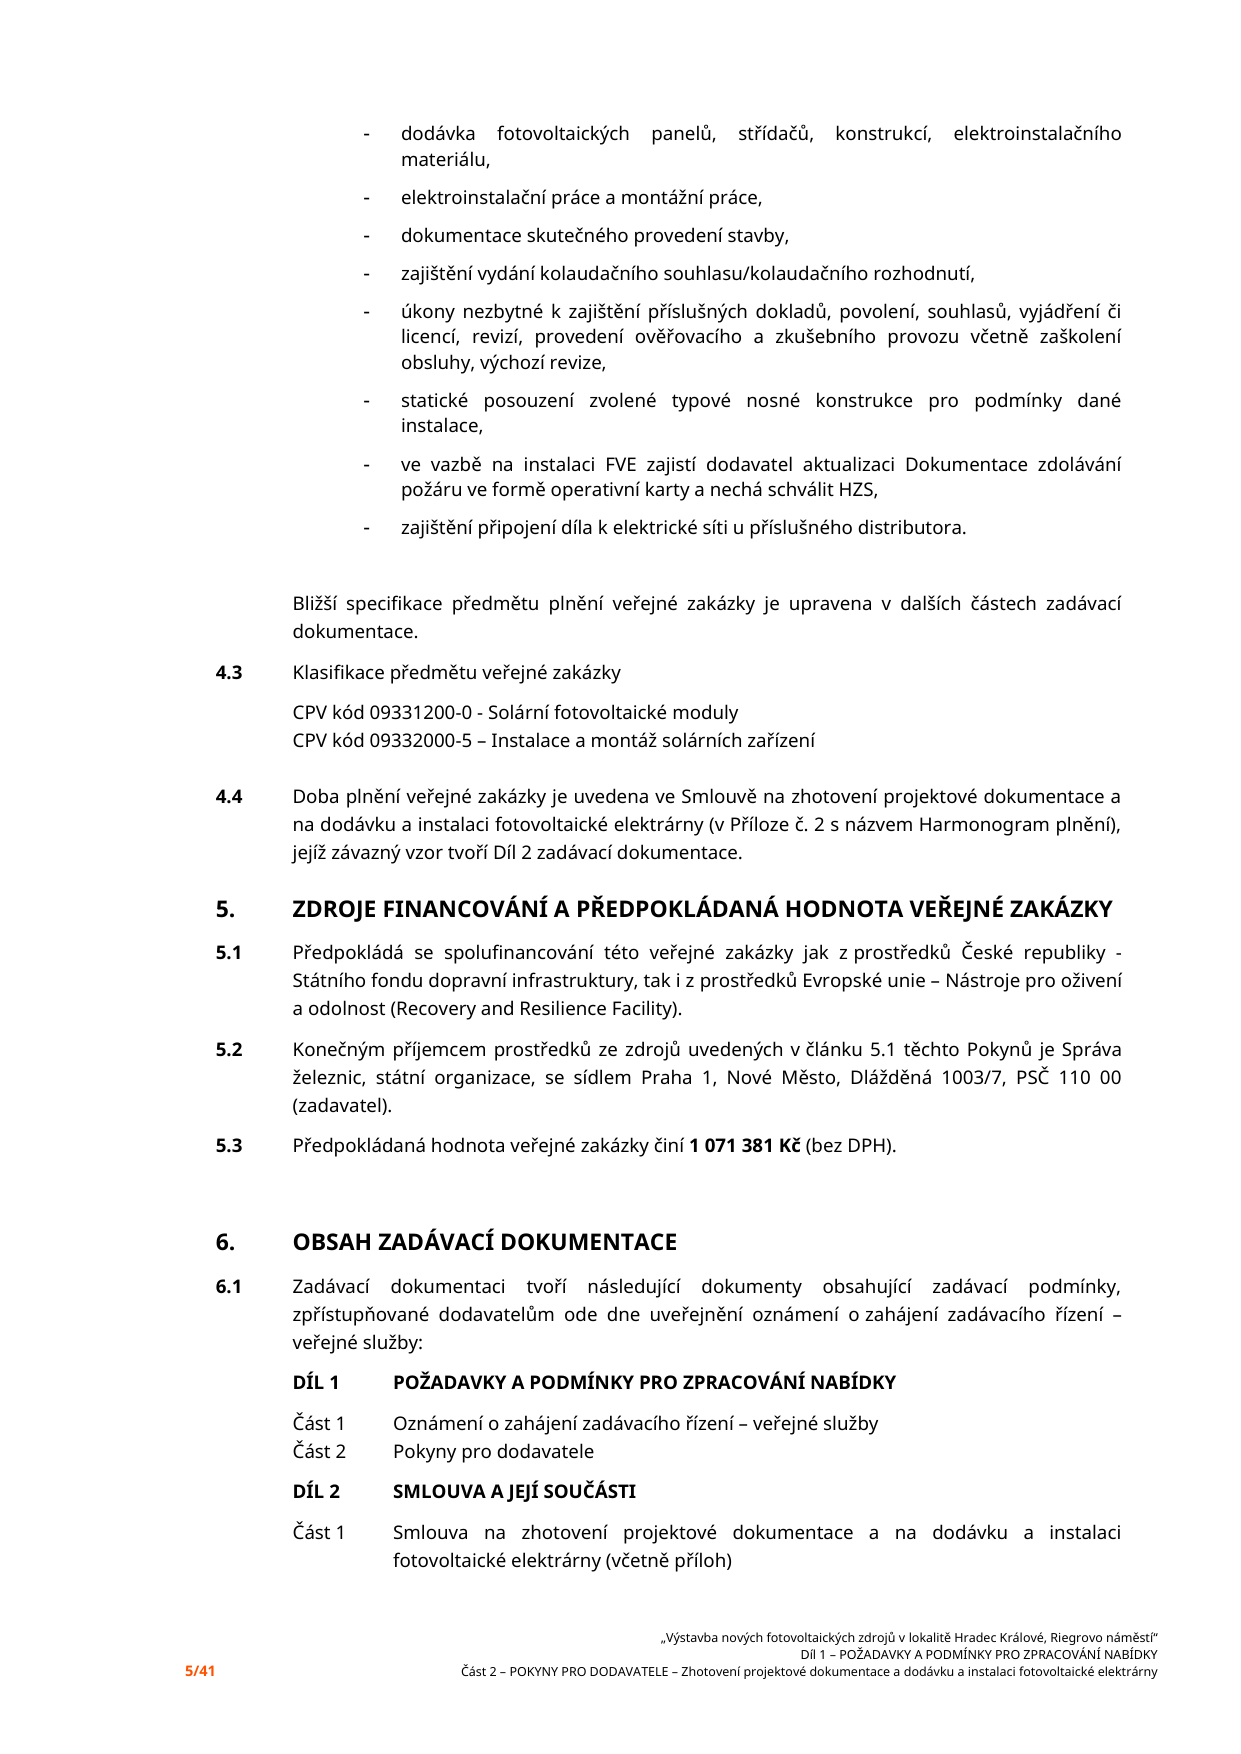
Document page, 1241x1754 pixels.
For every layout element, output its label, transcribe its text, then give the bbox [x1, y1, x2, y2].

text DÍL 2 SMLOUVA A JEJÍ SOUČÁSTI [292, 1479, 1122, 1504]
text DÍL 1 POŽADAVKY A PODMÍNKY PRO ZPRACOVÁNÍ NABÍDKY [292, 1369, 1122, 1395]
text Konečným příjemcem prostředků ze zdrojů uvedených v článku 5.1 těchto Pokynů je Správa železnic, státní organizace, se sídlem Praha 1, Nové Město, Dlážděná 1003/7, PSČ 110 00 (zadavatel). [216, 1036, 1122, 1118]
text Bližší specifikace předmětu plnění veřejné zakázky je upravena v dalších částech zadávací dokumentace. [292, 590, 1122, 644]
list CPV kód 09332000-5 – Instalace a montáž solárních zařízení [292, 727, 1122, 753]
list CPV kód 09331200-0 - Solární fotovoltaické moduly [292, 699, 1122, 725]
text Část 1 Oznámení o zahájení zadávacího řízení – veřejné služby [292, 1410, 1122, 1436]
text ZDROJE FINANCOVÁNÍ a PŘEDPOKLÁDANÁ HODNOTA VEŘEJNÉ ZAKÁZKY [216, 893, 1122, 924]
list statické posouzení zvolené typové nosné konstrukce pro podmínky dané instalace, [363, 387, 1122, 438]
list dokumentace skutečného provedení stavby, [363, 222, 1122, 248]
text Doba plnění veřejné zakázky je uvedena ve Smlouvě na zhotovení projektové dokumentace a na dodávku a instalaci fotovoltaické elektrárny (v Příloze č. 2 s názvem Harmonogram plnění), jejíž závazný vzor tvoří Díl 2 zadávací dokumentace. [216, 783, 1122, 865]
list úkony nezbytné k zajištění příslušných dokladů, povolení, souhlasů, vyjádření či licencí, revizí, provedení ověřovacího a zkušebního provozu včetně zaškolení obsluhy, výchozí revize, [363, 298, 1122, 375]
text OBSAH ZADÁVACÍ DOKUMENTACE [216, 1226, 1122, 1257]
list zajištění vydání kolaudačního souhlasu/kolaudačního rozhodnutí, [363, 260, 1122, 286]
text Část 2 Pokyny pro dodavatele [292, 1438, 1122, 1464]
list dodávka fotovoltaických panelů, střídačů, konstrukcí, elektroinstalačního materiálu, [363, 121, 1122, 172]
text Zadávací dokumentaci tvoří následující dokumenty obsahující zadávací podmínky, zpřístupňované dodavatelům ode dne uveřejnění oznámení o zahájení zadávacího řízení – veřejné služby: [216, 1273, 1122, 1354]
text Předpokládá se spolufinancování této veřejné zakázky jak z prostředků České republiky - Státního fondu dopravní infrastruktury, tak i z prostředků Evropské unie – Nástroje pro oživení a odolnost (Recovery and Resilience Facility). [216, 939, 1122, 1021]
list ve vazbě na instalaci FVE zajistí dodavatel aktualizaci Dokumentace zdolávání požáru ve formě operativní karty a nechá schválit HZS, [363, 451, 1122, 502]
text Klasifikace předmětu veřejné zakázky [216, 659, 1122, 684]
text Předpokládaná hodnota veřejné zakázky činí 1 071 381 Kč (bez DPH). [216, 1133, 1122, 1158]
text Část 1 Smlouva na zhotovení projektové dokumentace a na dodávku a instalaci fotovoltaické elektrárny (včetně příloh) [292, 1519, 1122, 1573]
list elektroinstalační práce a montážní práce, [363, 184, 1122, 210]
list zajištění připojení díla k elektrické síti u příslušného distributora. [363, 514, 1122, 540]
